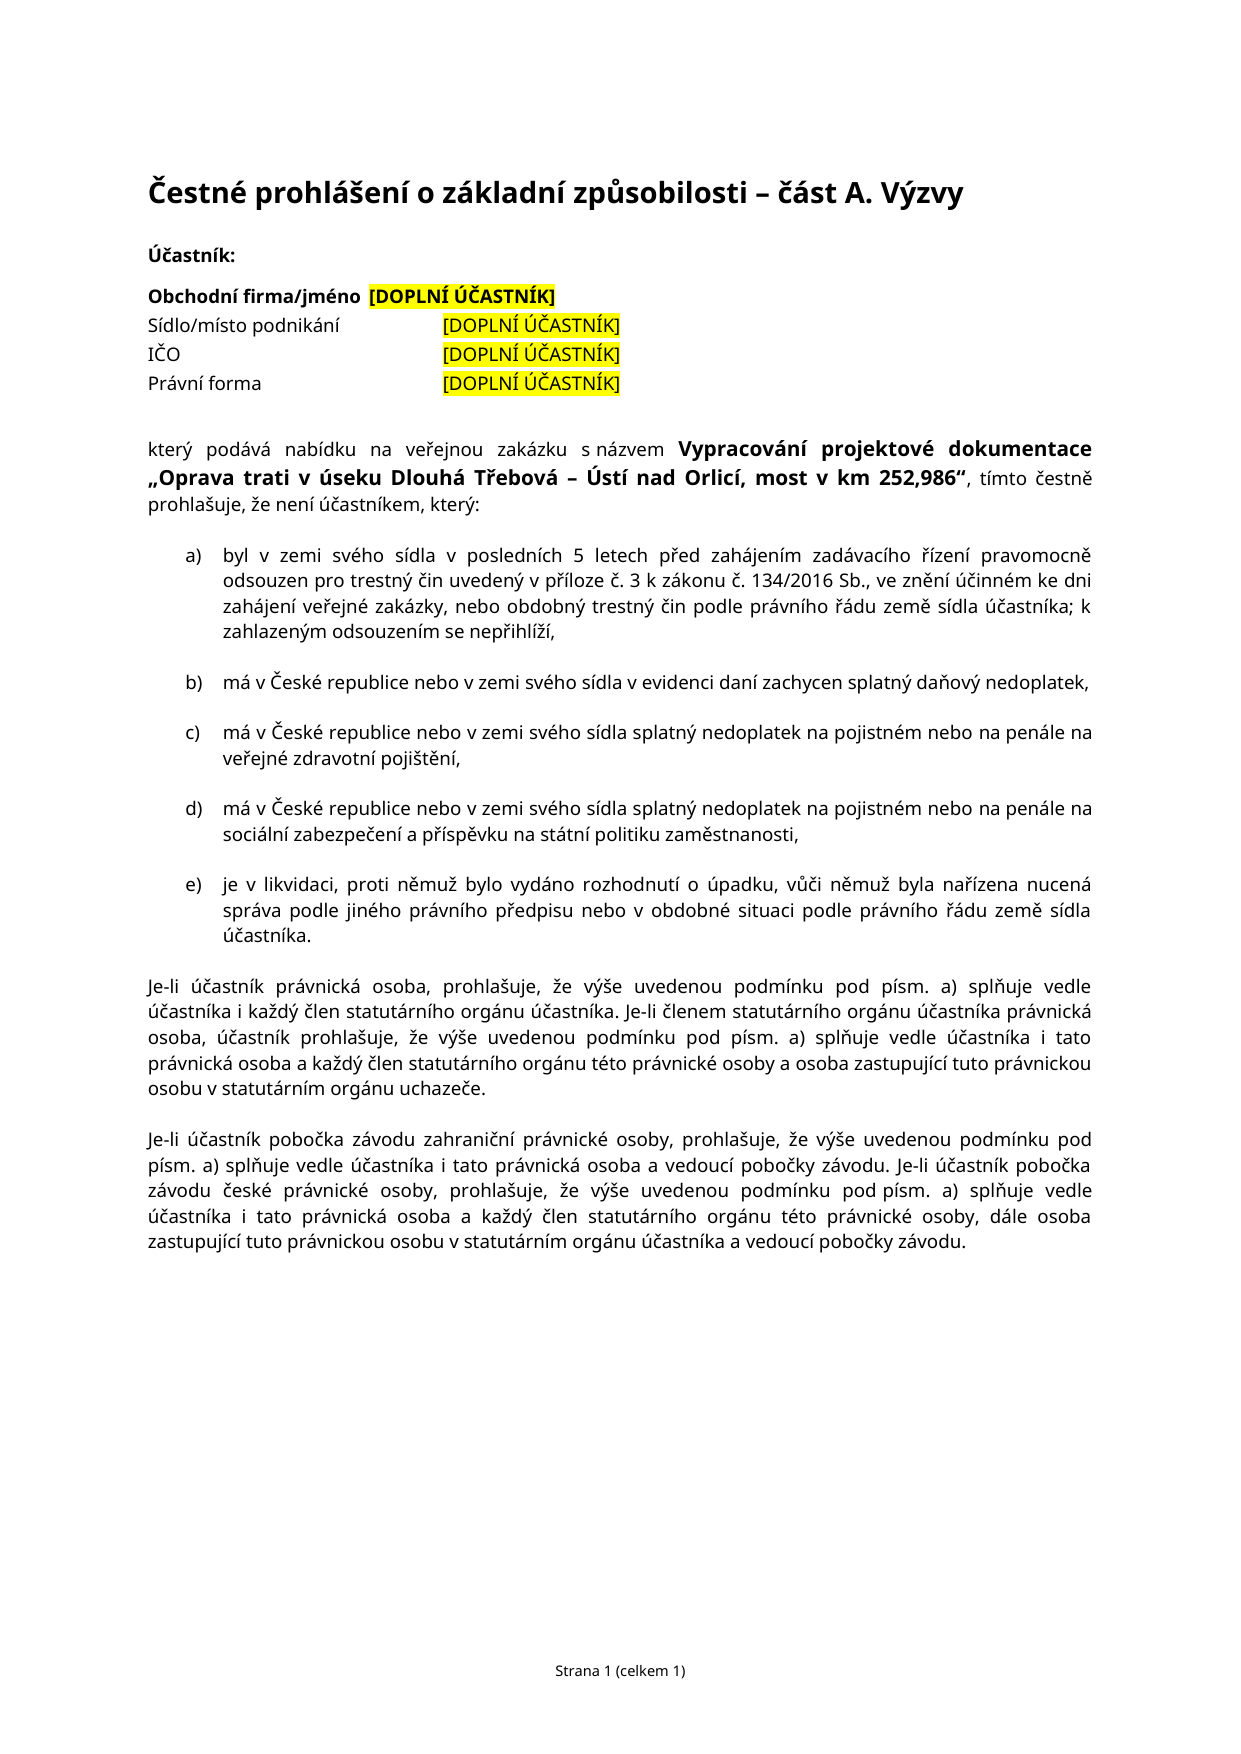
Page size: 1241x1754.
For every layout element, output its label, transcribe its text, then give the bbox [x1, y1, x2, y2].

text Účastník: [148, 237, 1093, 268]
text Sídlo/místo podnikání [DOPLNÍ ÚČASTNÍK] [148, 310, 1093, 339]
text Je-li účastník právnická osoba, prohlašuje, že výše uvedenou podmínku pod písm. a) splňuje vedle účastníka i každý člen statutárního orgánu účastníka. Je-li členem statutárního orgánu účastníka právnická osoba, účastník prohlašuje, že výše uvedenou podmínku pod písm. a) splňuje vedle účastníka i tato právnická osoba a každý člen statutárního orgánu této právnické osoby a osoba zastupující tuto právnickou osobu v statutárním orgánu uchazeče. [148, 973, 1093, 1101]
text IČO [DOPLNÍ ÚČASTNÍK] [148, 339, 1093, 368]
text Je-li účastník pobočka závodu zahraniční právnické osoby, prohlašuje, že výše uvedenou podmínku pod písm. a) splňuje vedle účastníka i tato právnická osoba a vedoucí pobočky závodu. Je-li účastník pobočka závodu české právnické osoby, prohlašuje, že výše uvedenou podmínku pod písm. a) splňuje vedle účastníka i tato právnická osoba a každý člen statutárního orgánu této právnické osoby, dále osoba zastupující tuto právnickou osobu v statutárním orgánu účastníka a vedoucí pobočky závodu. [148, 1126, 1093, 1254]
list má v České republice nebo v zemi svého sídla splatný nedoplatek na pojistném nebo na penále na veřejné zdravotní pojištění, [185, 719, 1093, 771]
list má v České republice nebo v zemi svého sídla splatný nedoplatek na pojistném nebo na penále na sociální zabezpečení a příspěvku na státní politiku zaměstnanosti, [185, 796, 1093, 847]
text Právní forma [DOPLNÍ ÚČASTNÍK] [148, 368, 1093, 397]
list je v likvidaci, proti němuž bylo vydáno rozhodnutí o úpadku, vůči němuž byla nařízena nucená správa podle jiného právního předpisu nebo v obdobné situaci podle právního řádu země sídla účastníka. [185, 872, 1093, 948]
text Čestné prohlášení o základní způsobilosti – část A. Výzvy [148, 173, 1093, 212]
list byl v zemi svého sídla v posledních 5 letech před zahájením zadávacího řízení pravomocně odsouzen pro trestný čin uvedený v příloze č. 3 k zákonu č. 134/2016 Sb., ve znění účinném ke dni zahájení veřejné zakázky, nebo obdobný trestný čin podle právního řádu země sídla účastníka; k zahlazeným odsouzením se nepřihlíží, [185, 542, 1093, 644]
text Obchodní firma/jméno [DOPLNÍ ÚČASTNÍK] [148, 281, 1093, 310]
text který podává nabídku na veřejnou zakázku s názvem Vypracování projektové dokumentace „Oprava trati v úseku Dlouhá Třebová – Ústí nad Orlicí, most v km 252,986“, tímto čestně prohlašuje, že není účastníkem, který: [148, 434, 1093, 517]
list má v České republice nebo v zemi svého sídla v evidenci daní zachycen splatný daňový nedoplatek, [185, 669, 1093, 694]
